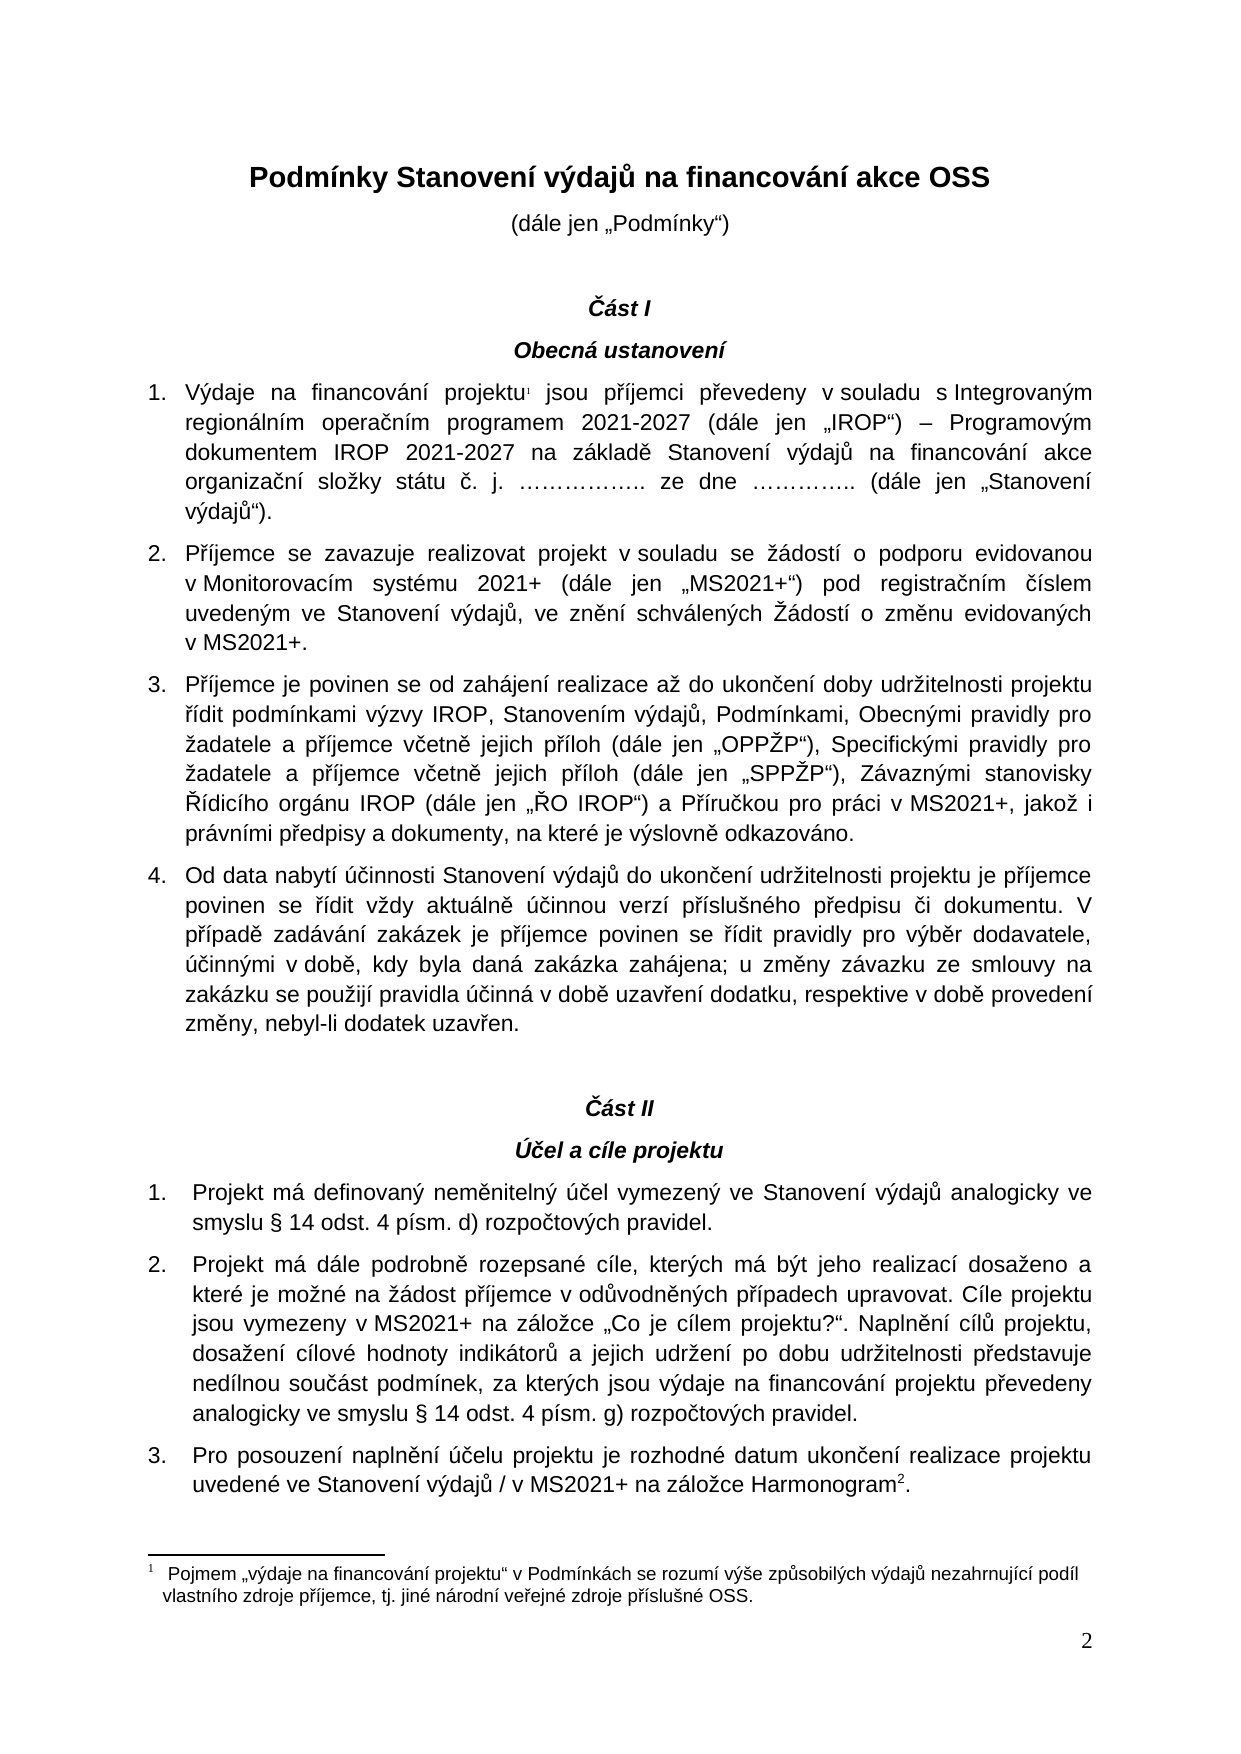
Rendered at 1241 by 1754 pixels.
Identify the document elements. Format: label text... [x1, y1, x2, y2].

list Projekt má dále podrobně rozepsané cíle, kterých má být jeho realizací dosaženo a které je možné na žádost příjemce v odůvodněných případech upravovat. Cíle projektu jsou vymezeny v MS2021+ na záložce „Co je cílem projektu?“. Naplnění cílů projektu, dosažení cílové hodnoty indikátorů a jejich udržení po dobu udržitelnosti představuje nedílnou součást podmínek, za kterých jsou výdaje na financování projektu převedeny analogicky ve smyslu § 14 odst. 4 písm. g) rozpočtových pravidel. [148, 1251, 1093, 1426]
text Účel a cíle projektu [148, 1137, 1093, 1163]
list Výdaje na financování projektu jsou příjemci převedeny v souladu s Integrovaným regionálním operačním programem 2021-2027 (dále jen „IROP“) – Programovým dokumentem IROP 2021-2027 na základě Stanovení výdajů na financování akce organizační složky státu č. j. …………….. ze dne ………….. (dále jen „Stanovení výdajů“). [148, 379, 1093, 524]
list Pro posouzení naplnění účelu projektu je rozhodné datum ukončení realizace projektu uvedené ve Stanovení výdajů / v MS2021+ na záložce Harmonogram. [148, 1442, 1093, 1498]
subtitle Obecná ustanovení [148, 337, 1093, 363]
list Příjemce se zavazuje realizovat projekt v souladu se žádostí o podporu evidovanou v Monitorovacím systému 2021+ (dále jen „MS2021+“) pod registračním číslem uvedeným ve Stanovení výdajů, ve znění schválených Žádostí o změnu evidovaných v MS2021+. [148, 540, 1093, 656]
subtitle Část II [148, 1095, 1093, 1121]
list Příjemce je povinen se od zahájení realizace až do ukončení doby udržitelnosti projektu řídit podmínkami výzvy IROP, Stanovením výdajů, Podmínkami, Obecnými pravidly pro žadatele a příjemce včetně jejich příloh (dále jen „OPPŽP“), Specifickými pravidly pro žadatele a příjemce včetně jejich příloh (dále jen „SPPŽP“), Závaznými stanovisky Řídicího orgánu IROP (dále jen „ŘO IROP“) a Příručkou pro práci v MS2021+, jakož i právními předpisy a dokumenty, na které je výslovně odkazováno. [148, 671, 1093, 846]
text Podmínky Stanovení výdajů na financování akce OSS [148, 160, 1093, 194]
subtitle Část I [148, 295, 1093, 321]
list Od data nabytí účinnosti Stanovení výdajů do ukončení udržitelnosti projektu je příjemce povinen se řídit vždy aktuálně účinnou verzí příslušného předpisu či dokumentu. V případě zadávání zakázek je příjemce povinen se řídit pravidly pro výběr dodavatele, účinnými v době, kdy byla daná zakázka zahájena; u změny závazku ze smlouvy na zakázku se použijí pravidla účinná v době uzavření dodatku, respektive v době provedení změny, nebyl-li dodatek uzavřen. [148, 862, 1093, 1037]
text (dále jen „Podmínky“) [148, 210, 1093, 237]
list Projekt má definovaný neměnitelný účel vymezený ve Stanovení výdajů analogicky ve smyslu § 14 odst. 4 písm. d) rozpočtových pravidel. [148, 1179, 1093, 1235]
